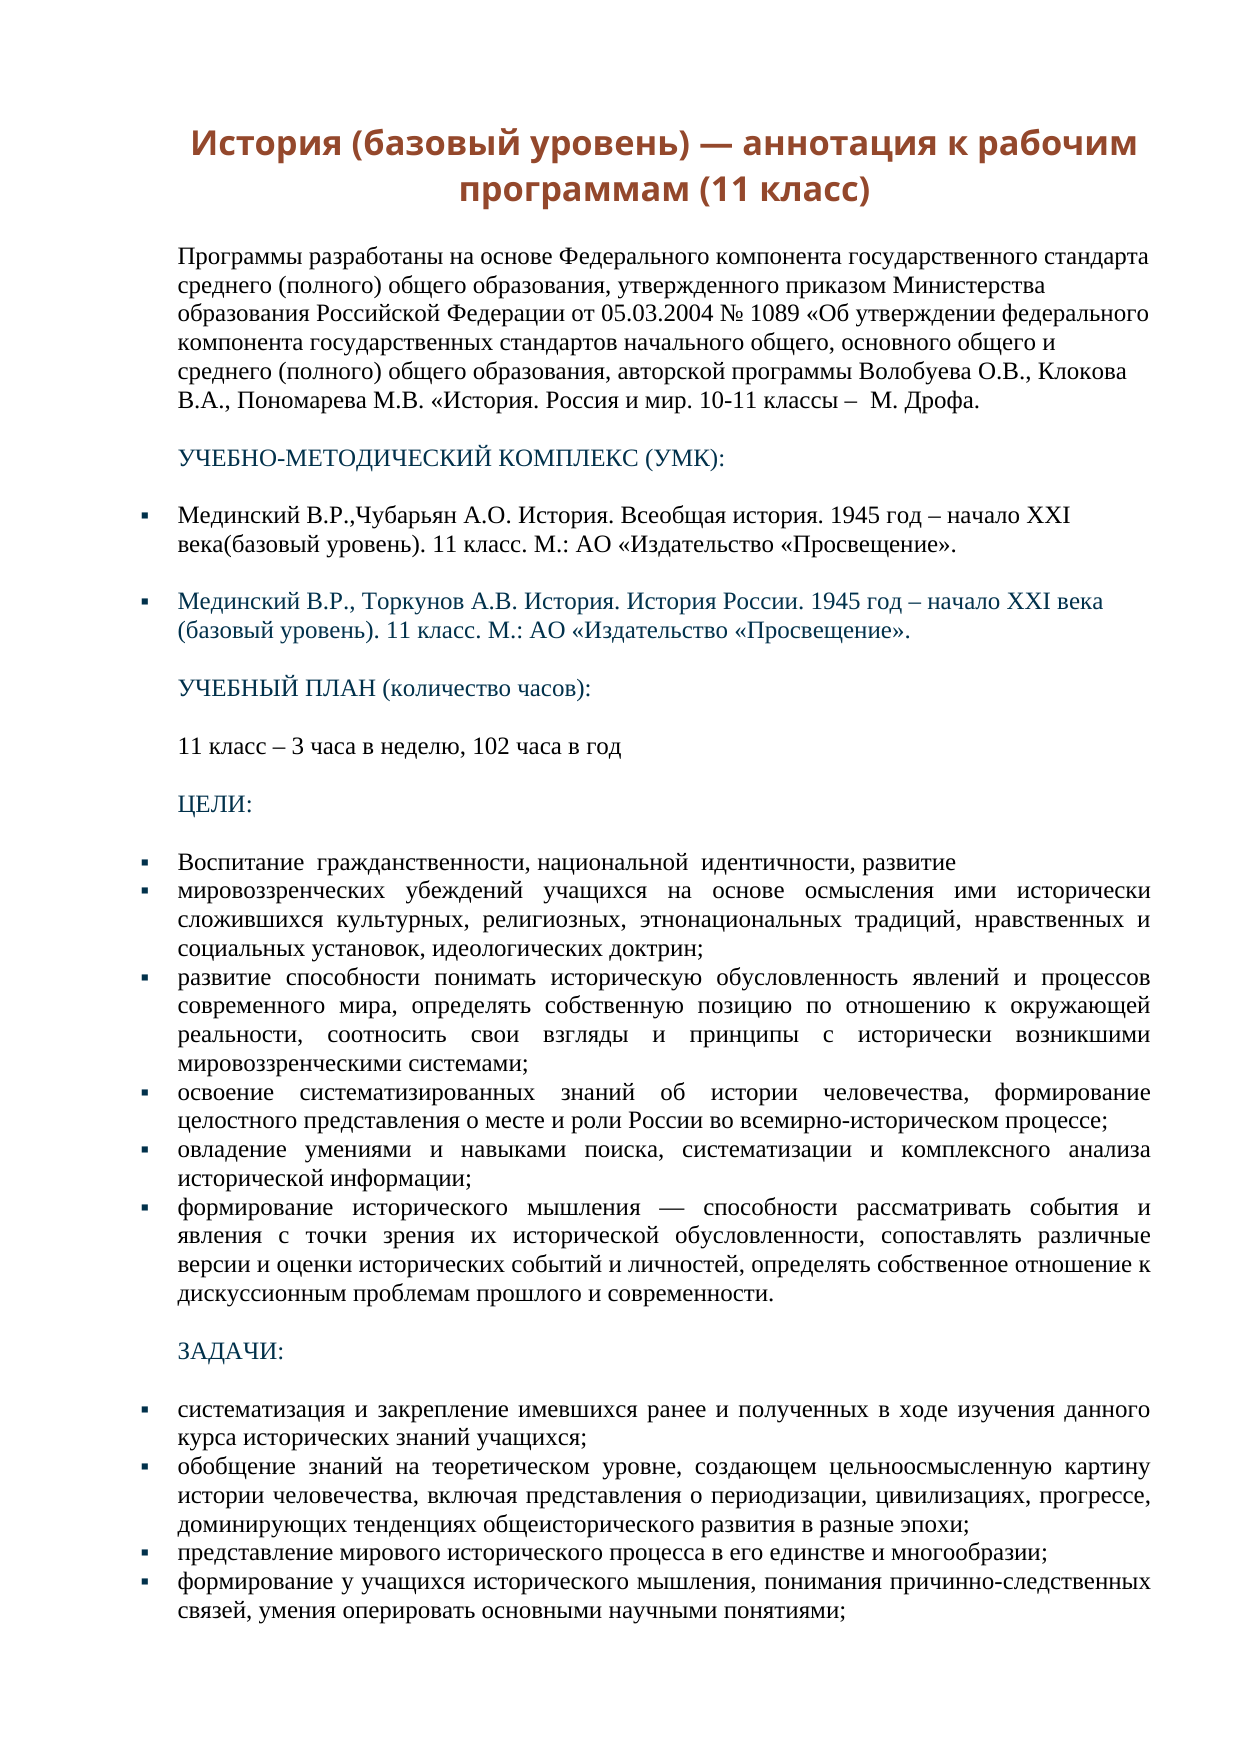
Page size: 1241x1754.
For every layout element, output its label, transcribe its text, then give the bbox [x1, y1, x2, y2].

text ЗАДАЧИ: [177, 1336, 1152, 1364]
list формирование исторического мышления — способности рассматривать события и явления с точки зрения их исторической обусловленности, сопоставлять различные версии и оценки исторических событий и личностей, определять собственное отношение к дискуссионным проблемам прошлого и современности. [140, 1192, 1152, 1307]
list мировоззренческих убеждений учащихся на основе осмысления ими исторически сложившихся культурных, религиозных, этнонациональных традиций, нравственных и социальных установок, идеологических доктрин; [140, 875, 1152, 962]
list систематизация и закрепление имевшихся ранее и полученных в ходе изучения данного курса исторических знаний учащихся; [140, 1394, 1152, 1451]
list овладение умениями и навыками поиска, систематизации и комплексного анализа исторической информации; [140, 1134, 1152, 1192]
text История (базовый уровень) — аннотация к рабочим программам (11 класс) [177, 118, 1152, 212]
text УЧЕБНЫЙ ПЛАН (количество часов): [177, 673, 1152, 702]
list обобщение знаний на теоретическом уровне, создающем цельноосмысленную картину истории человечества, включая представления о периодизации, цивилизациях, прогрессе, доминирующих тенденциях общеисторического развития в разные эпохи; [140, 1451, 1152, 1537]
list Мединский В.Р.,Чубарьян А.О. История. Всеобщая история. 1945 год – начало XXI века(базовый уровень). 11 класс. М.: АО «Издательство «Просвещение». [140, 501, 1152, 586]
list развитие способности понимать историческую обусловленность явлений и процессов современного мира, определять собственную позицию по отношению к окружающей реальности, соотносить свои взгляды и принципы с исторически возникшими мировоззренческими системами; [140, 962, 1152, 1077]
list освоение систематизированных знаний об истории человечества, формирование целостного представления о месте и роли России во всемирно-историческом процессе; [140, 1077, 1152, 1134]
text Программы разработаны на основе Федерального компонента государственного стандарта среднего (полного) общего образования, утвержденного приказом Министерства образования Российской Федерации от 05.03.2004 № 1089 «Об утверждении федерального компонента государственных стандартов начального общего, основного общего и среднего (полного) общего образования, авторской программы Волобуева О.В., Клокова В.А., Пономарева М.В. «История. Россия и мир. 10-11 классы – М. Дрофа. [177, 241, 1152, 413]
list формирование у учащихся исторического мышления, понимания причинно-следственных связей, умения оперировать основными научными понятиями; [140, 1566, 1152, 1624]
text УЧЕБНО-МЕТОДИЧЕСКИЙ КОМПЛЕКС (УМК): [177, 443, 1152, 471]
text ЦЕЛИ: [177, 789, 1152, 817]
list представление мирового исторического процесса в его единстве и многообразии; [140, 1537, 1152, 1566]
list Воспитание гражданственности, национальной идентичности, развитие [140, 847, 1152, 875]
list Мединский В.Р., Торкунов А.В. История. История России. 1945 год – начало XXI века (базовый уровень). 11 класс. М.: АО «Издательство «Просвещение». [140, 586, 1152, 644]
text 11 класс – 3 часа в неделю, 102 часа в год [177, 731, 1152, 759]
